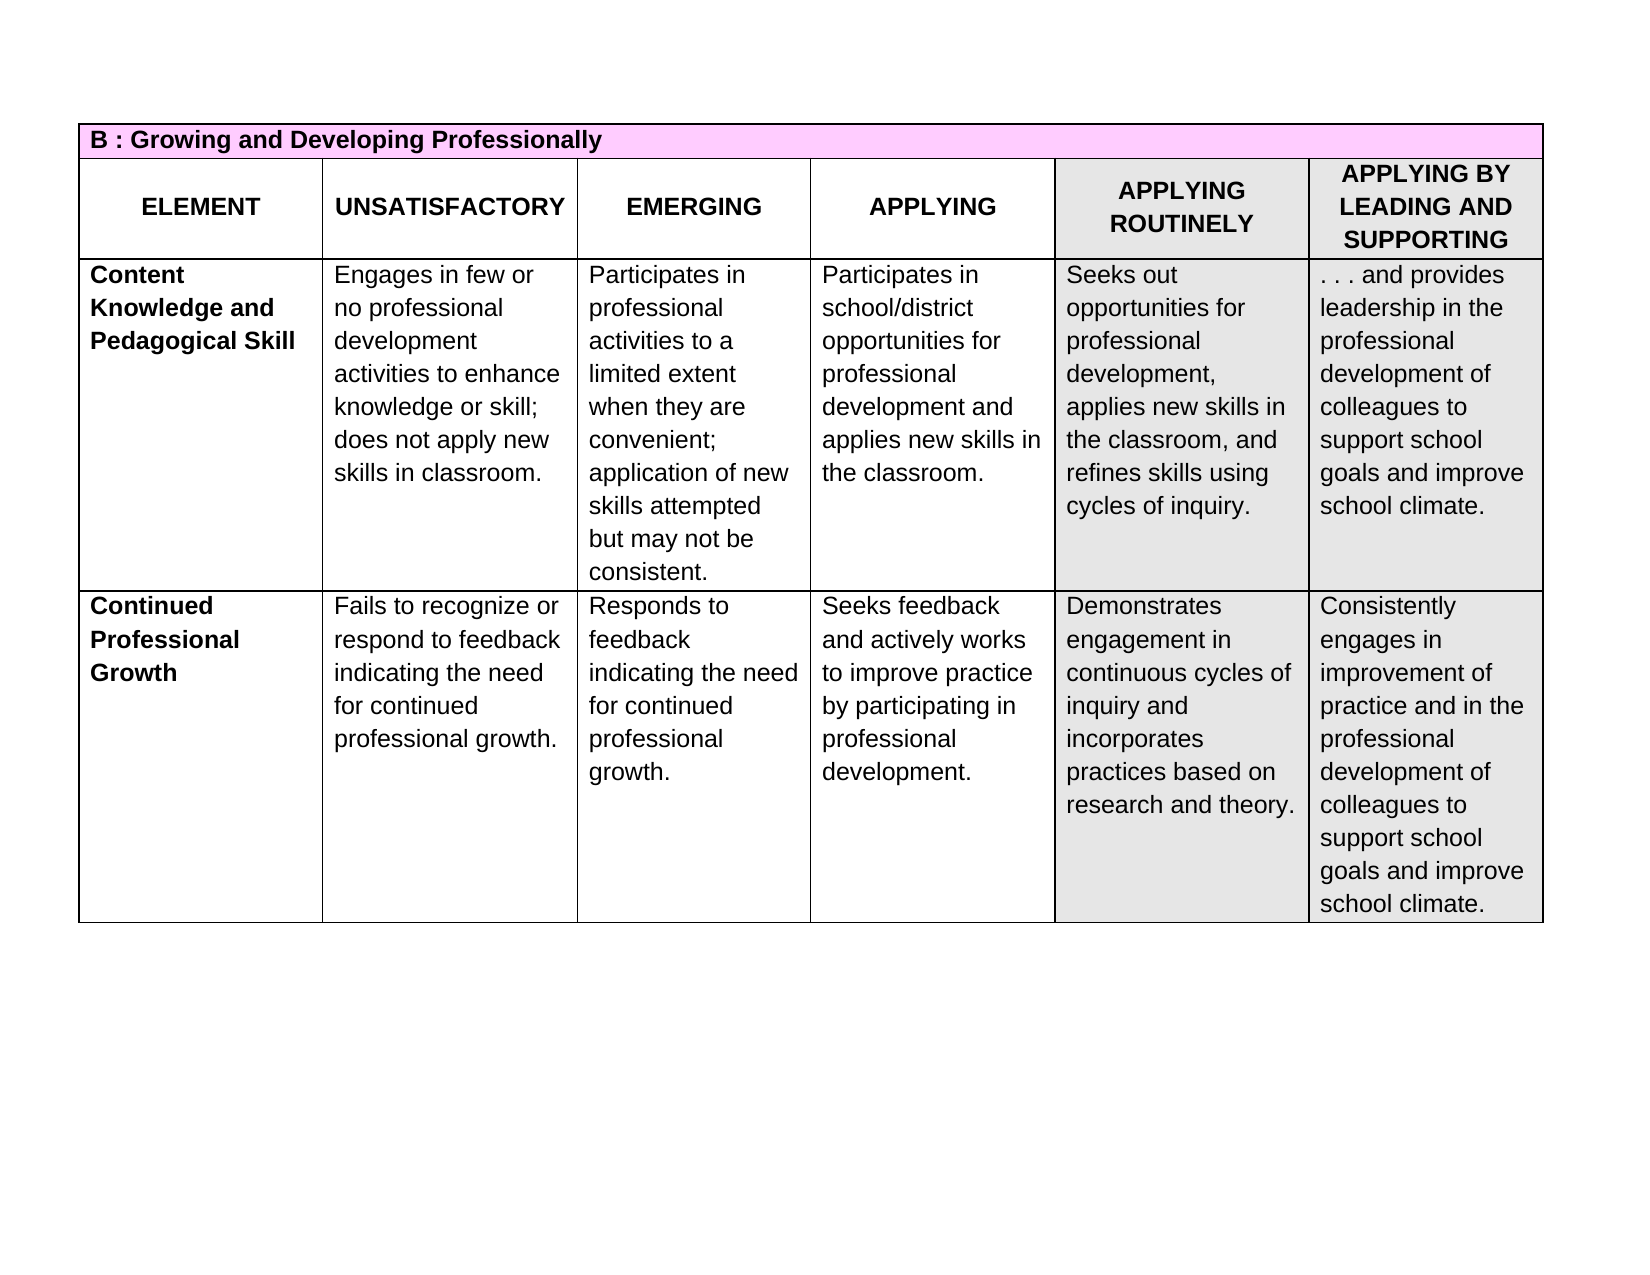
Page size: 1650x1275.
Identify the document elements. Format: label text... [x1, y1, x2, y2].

table_cell Participates in professional activities to a limited extent when they are convenient; application of new skills attempted but may not be consistent. [578, 260, 810, 590]
table_cell Engages in few or no professional development activities to enhance knowledge or skill; does not apply new skills in classroom. [323, 260, 577, 590]
table_cell EMERGING [578, 159, 810, 258]
table_cell Consistently engages in improvement of practice and in the professional development of colleagues to support school goals and improve school climate. [1310, 592, 1542, 922]
table_cell Content Knowledge and Pedagogical Skill [80, 260, 322, 590]
table_cell APPLYING BY LEADING AND SUPPORTING [1310, 159, 1542, 258]
table_cell APPLYING ROUTINELY [1056, 159, 1308, 258]
table_cell Continued Professional Growth [80, 592, 322, 922]
table_cell Demonstrates engagement in continuous cycles of inquiry and incorporates practices based on research and theory. [1056, 592, 1308, 922]
table_cell Seeks out opportunities for professional development, applies new skills in the classroom, and refines skills using cycles of inquiry. [1056, 260, 1308, 590]
table_cell . . . and provides leadership in the professional development of colleagues to support school goals and improve school climate. [1310, 260, 1542, 590]
table_cell Seeks feedback and actively works to improve practice by participating in professional development. [811, 592, 1054, 922]
table_cell UNSATISFACTORY [323, 159, 577, 258]
table_cell Responds to feedback indicating the need for continued professional growth. [578, 592, 810, 922]
table_cell ELEMENT [80, 159, 322, 258]
table_cell Fails to recognize or respond to feedback indicating the need for continued professional growth. [323, 592, 577, 922]
table_cell Participates in school/district opportunities for professional development and applies new skills in the classroom. [811, 260, 1054, 590]
table_header B : Growing and Developing Professionally [80, 125, 1542, 158]
table_cell APPLYING [811, 159, 1054, 258]
